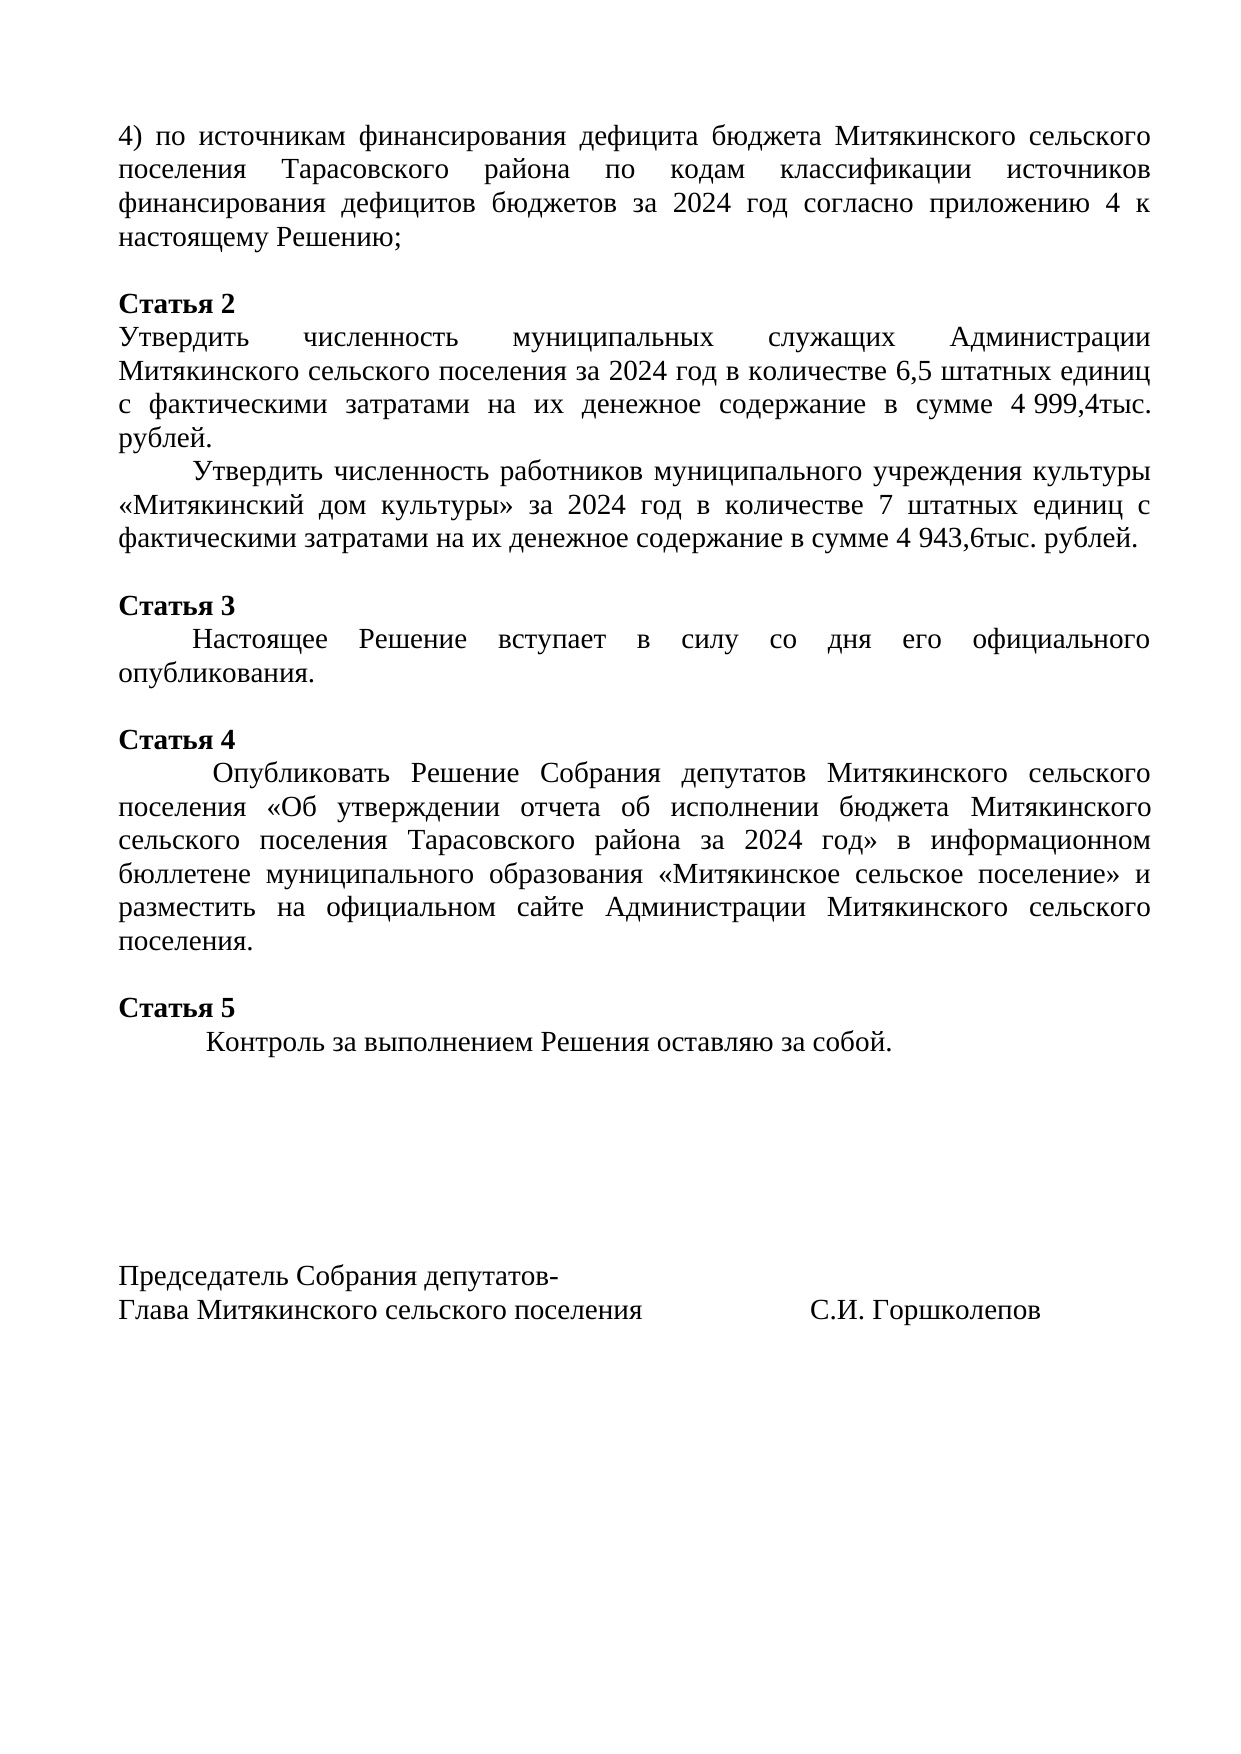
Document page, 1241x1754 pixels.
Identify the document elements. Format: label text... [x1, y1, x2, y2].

text Опубликовать Решение Собрания депутатов Митякинского сельского поселения «Об утверждении отчета об исполнении бюджета Митякинского сельского поселения Тарасовского района за 2024 год» в информационном бюллетене муниципального образования «Митякинское сельское поселение» и разместить на официальном сайте Администрации Митякинского сельского поселения. [118, 755, 1152, 957]
text Утвердить численность муниципальных служащих Администрации Митякинского сельского поселения за 2024 год в количестве 6,5 штатных единиц с фактическими затратами на их денежное содержание в сумме 4 999,4тыс. рублей. [118, 319, 1152, 453]
text Настоящее Решение вступает в силу со дня его официального опубликования. [118, 621, 1152, 688]
text 4) по источникам финансирования дефицита бюджета Митякинского сельского поселения Тарасовского района по кодам классификации источников финансирования дефицитов бюджетов за 2024 год согласно приложению 4 к настоящему Решению; [118, 118, 1152, 252]
text Статья 2 [118, 286, 1152, 319]
text Утвердить численность работников муниципального учреждения культуры «Митякинский дом культуры» за 2024 год в количестве 7 штатных единиц с фактическими затратами на их денежное содержание в сумме 4 943,6тыс. рублей. [118, 453, 1152, 554]
text Глава Митякинского сельского поселения С.И. Горшколепов [118, 1292, 1151, 1326]
text Статья 3 [118, 588, 1152, 621]
text Контроль за выполнением Решения оставляю за собой. [118, 1024, 1152, 1057]
text Председатель Собрания депутатов- [118, 1258, 1151, 1292]
text Статья 4 [118, 722, 1152, 755]
text Статья 5 [118, 990, 1152, 1024]
